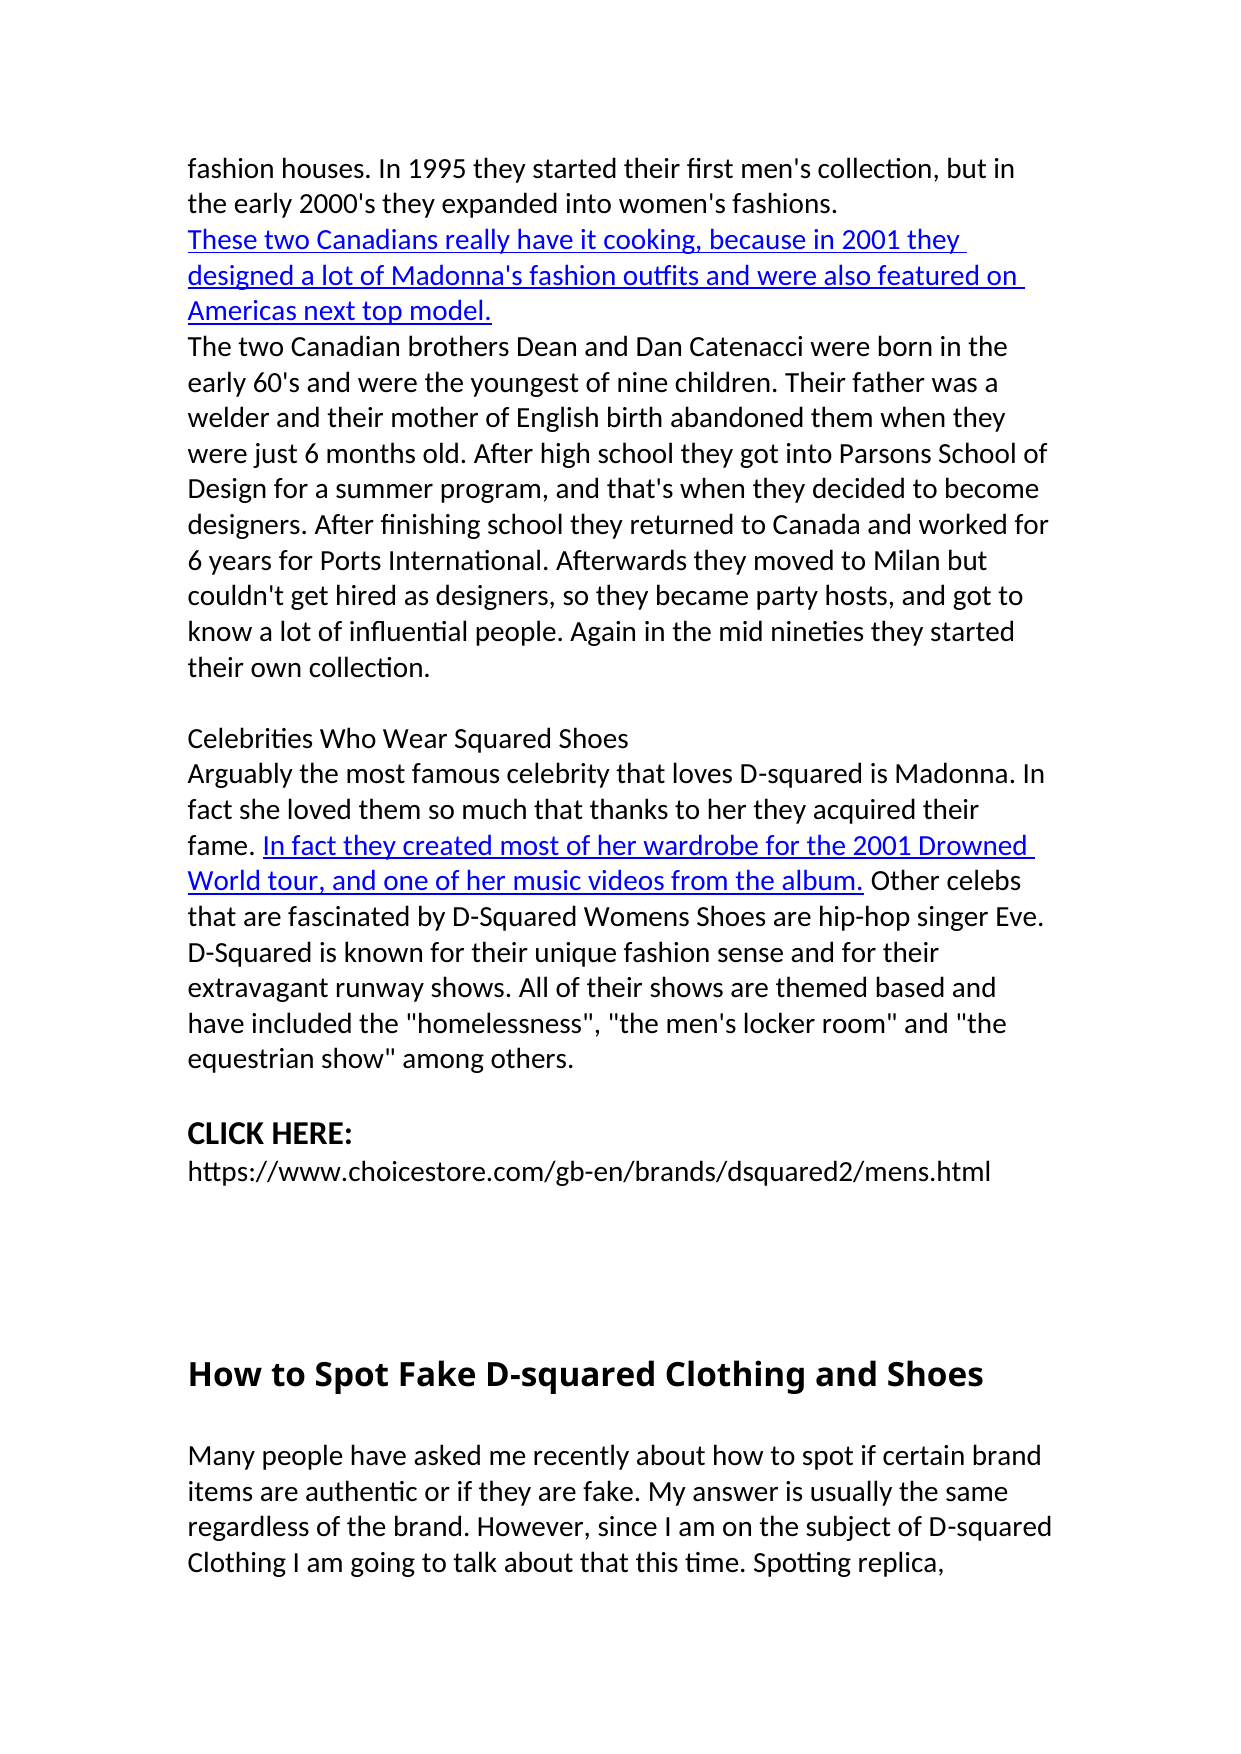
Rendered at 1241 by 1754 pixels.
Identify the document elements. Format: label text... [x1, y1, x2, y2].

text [187, 1437, 1053, 1580]
text CLICK HERE: https://www.choicestore.com/gb-en/brands/dsquared2/mens.html [187, 1112, 1053, 1188]
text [187, 150, 1053, 221]
text These two Canadians really have it cooking, because in 2001 they designed a lot of Madonna's fashion outfits and were also featured on Americas next top model. [187, 221, 1053, 328]
text D-Squared is known for their unique fashion sense and for their extravagant runway shows. All of their shows are themed based and have included the "homelessness", "the men's locker room" and "the equestrian show" among others. [187, 934, 1053, 1076]
text Arguably the most famous celebrity that loves D-squared is Madonna. In fact she loved them so much that thanks to her they acquired their fame. In fact they created most of her wardrobe for the 2001 Drowned World tour, and one of her music videos from the album. Other celebs that are fascinated by D-Squared Womens Shoes are hip-hop singer Eve. [187, 756, 1053, 934]
text The two Canadian brothers Dean and Dan Catenacci were born in the early 60's and were the youngest of nine children. Their father was a welder and their mother of English birth abandoned them when they were just 6 months old. After high school they got into Parsons School of Design for a summer program, and that's when they decided to become designers. After finishing school they returned to Canada and worked for 6 years for Ports International. Afterwards they moved to Milan but couldn't get hired as designers, so they became party hosts, and got to know a lot of influential people. Again in the mid nineties they started their own collection. [187, 328, 1053, 684]
text Celebrities Who Wear Squared Shoes [187, 720, 1053, 756]
text How to Spot Fake D-squared Clothing and Shoes [187, 1351, 1053, 1397]
